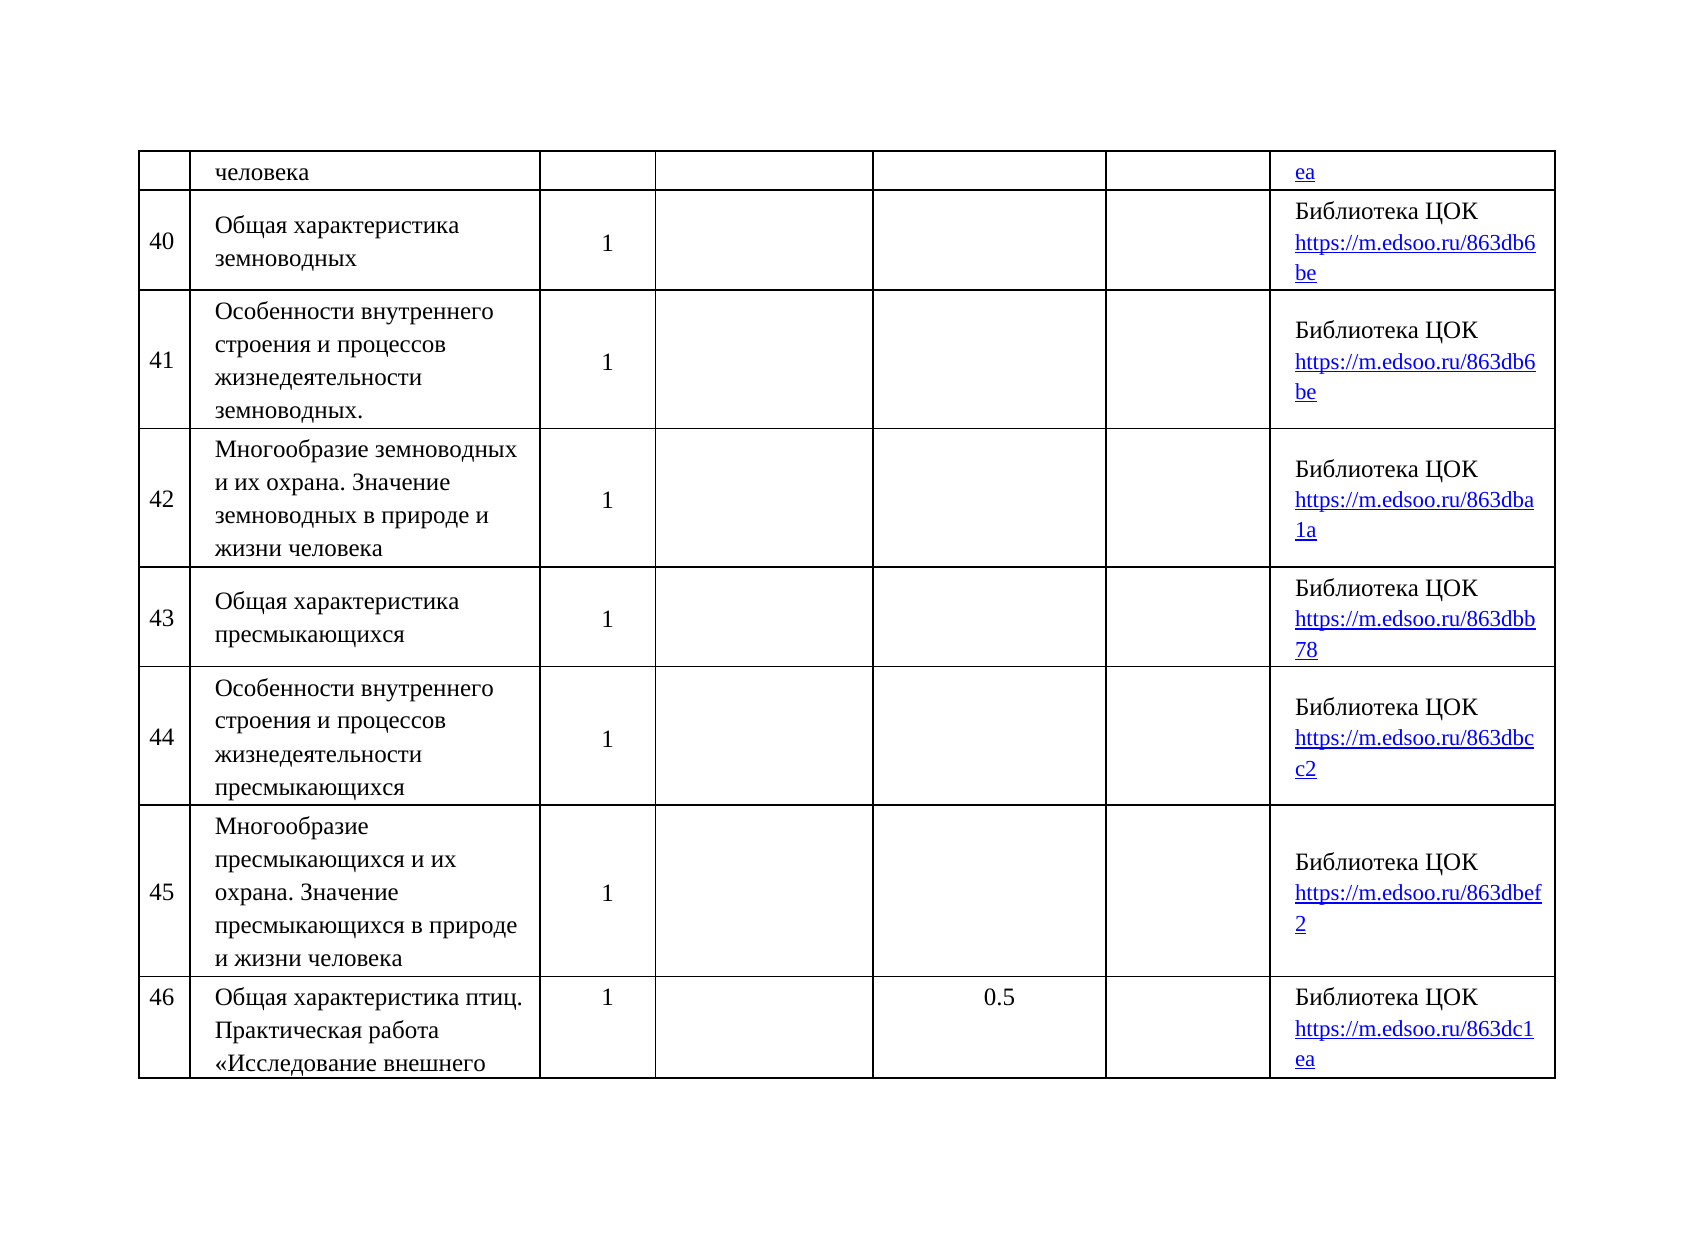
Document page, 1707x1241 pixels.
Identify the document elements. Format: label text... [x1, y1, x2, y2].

table_cell [874, 429, 1105, 566]
table_cell 42 [140, 429, 189, 566]
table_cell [191, 977, 539, 1077]
table_cell 1 [541, 291, 655, 428]
table_cell Библиотека ЦОК https://m.edsoo.ru/863db6be [1271, 191, 1554, 289]
table_cell [1107, 429, 1269, 566]
table_cell [874, 152, 1105, 189]
table_cell 44 [140, 667, 189, 804]
table_cell Многообразие земноводных и их охрана. Значение земноводных в природе и жизни человека [191, 429, 539, 566]
table_cell 1 [541, 667, 655, 804]
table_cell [1271, 977, 1554, 1077]
table_cell 39 [140, 152, 189, 189]
table_cell 1 [541, 191, 655, 289]
table_cell [874, 806, 1105, 976]
table_cell [1107, 152, 1269, 189]
table_cell Многообразие пресмыкающихся и их охрана. Значение пресмыкающихся в природе и жизни человека [191, 806, 539, 976]
table_cell 1 [541, 429, 655, 566]
table_cell [656, 667, 872, 804]
table_cell [656, 152, 872, 189]
table_cell 43 [140, 568, 189, 666]
table_cell [1107, 291, 1269, 428]
table_cell [1107, 977, 1269, 1077]
table_cell Особенности внутреннего строения и процессов жизнедеятельности пресмыкающихся [191, 667, 539, 804]
table_cell Общая характеристика пресмыкающихся [191, 568, 539, 666]
table_cell [656, 568, 872, 666]
table_cell [874, 568, 1105, 666]
table_cell 40 [140, 191, 189, 289]
table_cell 46 [140, 977, 189, 1077]
table_cell [1107, 806, 1269, 976]
table_cell [874, 291, 1105, 428]
table_cell [874, 191, 1105, 289]
table_cell [656, 291, 872, 428]
table_cell 1 [541, 806, 655, 976]
table_cell Библиотека ЦОК https://m.edsoo.ru/863dbcc2 [1271, 667, 1554, 804]
table_cell 41 [140, 291, 189, 428]
table_cell [656, 429, 872, 566]
table_cell 45 [140, 806, 189, 976]
table_cell 1 [541, 568, 655, 666]
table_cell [1271, 152, 1554, 189]
table_cell [1107, 568, 1269, 666]
table_cell [656, 806, 872, 976]
table_cell 1 [541, 152, 655, 189]
table_cell Библиотека ЦОК https://m.edsoo.ru/863dba1a [1271, 429, 1554, 566]
table_cell Библиотека ЦОК https://m.edsoo.ru/863dbb78 [1271, 568, 1554, 666]
table_cell Особенности внутреннего строения и процессов жизнедеятельности земноводных. [191, 291, 539, 428]
table_cell Библиотека ЦОК https://m.edsoo.ru/863dbef2 [1271, 806, 1554, 976]
table_cell [656, 191, 872, 289]
table_cell [1107, 191, 1269, 289]
table_cell [656, 977, 872, 1077]
table_cell [874, 667, 1105, 804]
table_cell Общая характеристика земноводных [191, 191, 539, 289]
table_cell 0.5 [874, 977, 1105, 1077]
table_cell [1107, 667, 1269, 804]
table_cell Библиотека ЦОК https://m.edsoo.ru/863db6be [1271, 291, 1554, 428]
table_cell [191, 152, 539, 189]
table_cell 1 [541, 977, 655, 1077]
